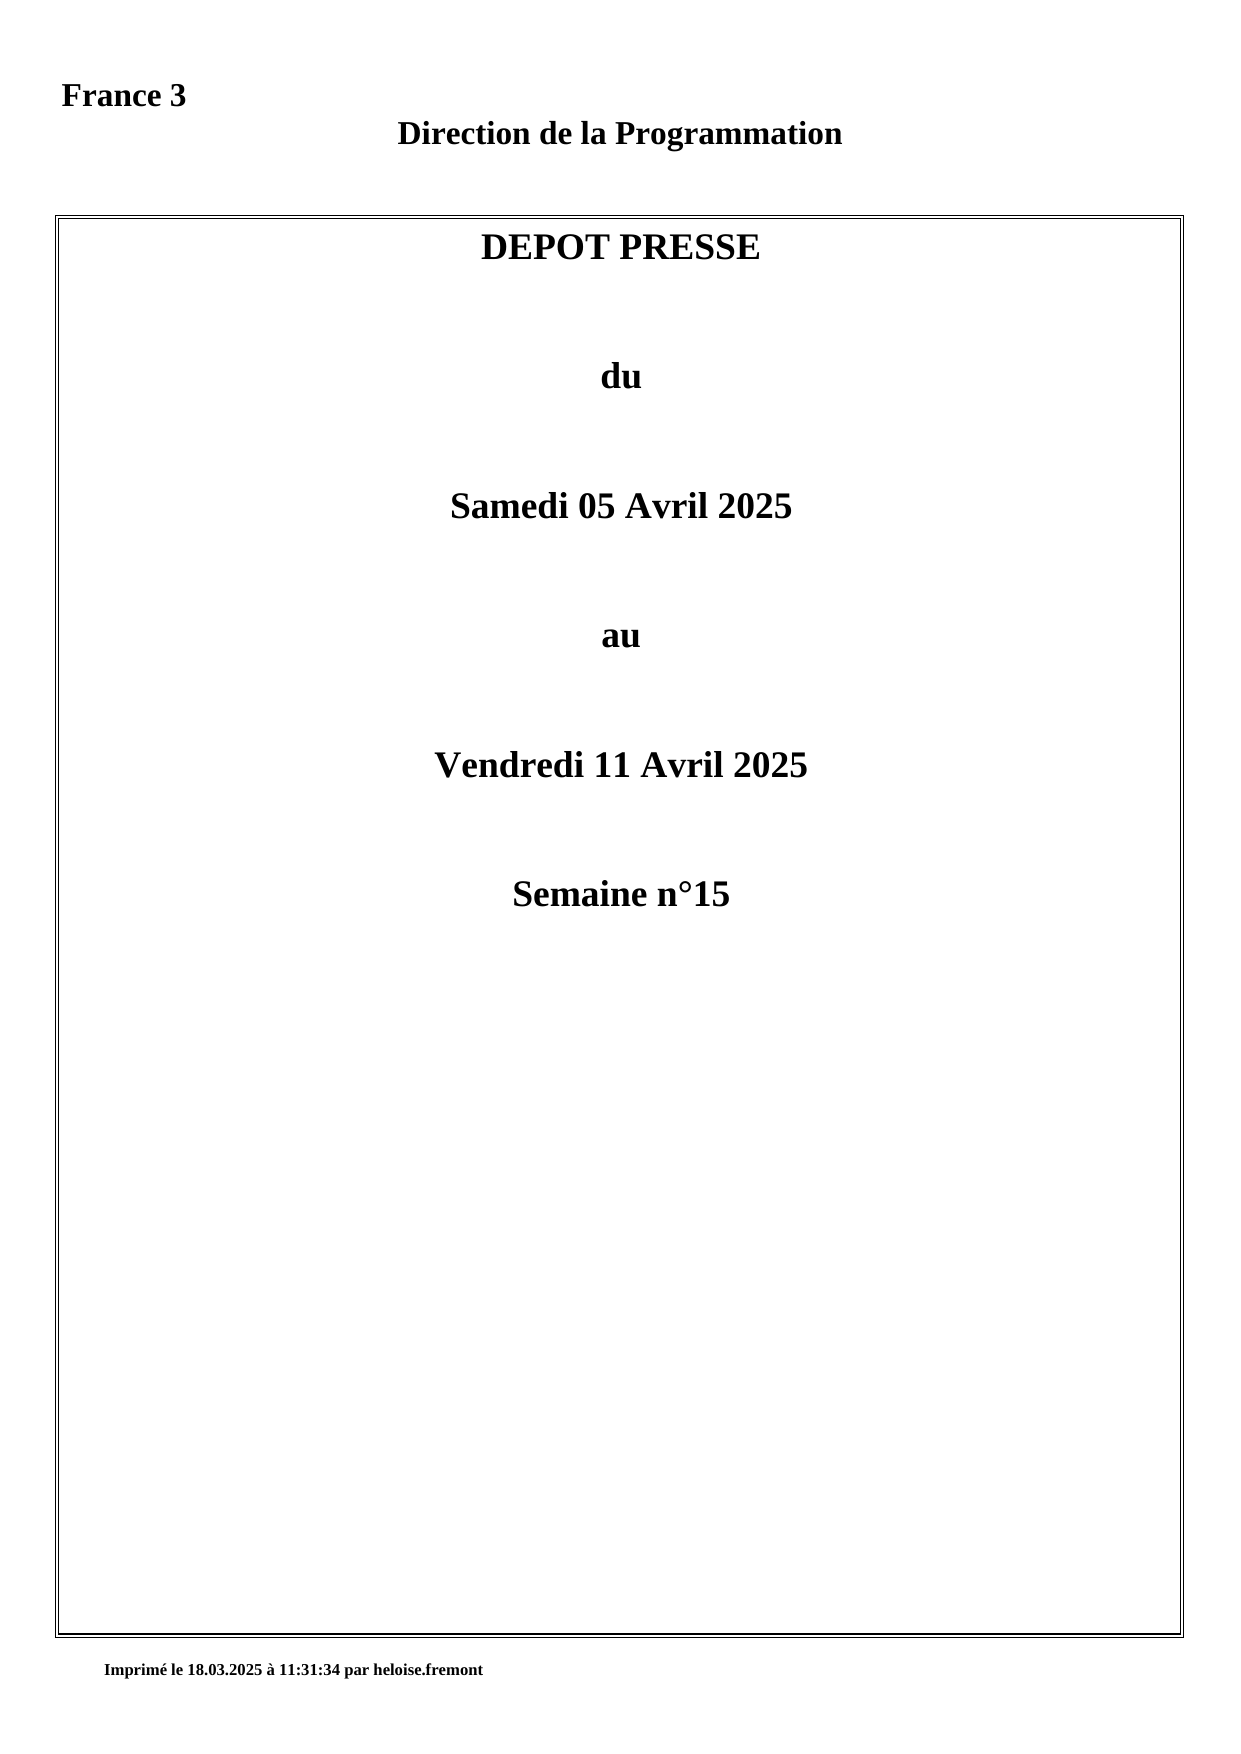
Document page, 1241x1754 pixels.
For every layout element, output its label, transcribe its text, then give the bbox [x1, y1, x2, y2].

text au [63, 613, 1179, 656]
text du [63, 354, 1179, 397]
text Samedi 05 Avril 2025 [63, 483, 1179, 526]
text Semaine n°15 [63, 871, 1179, 914]
text DEPOT PRESSE [63, 224, 1179, 268]
text Vendredi 11 Avril 2025 [63, 742, 1179, 785]
